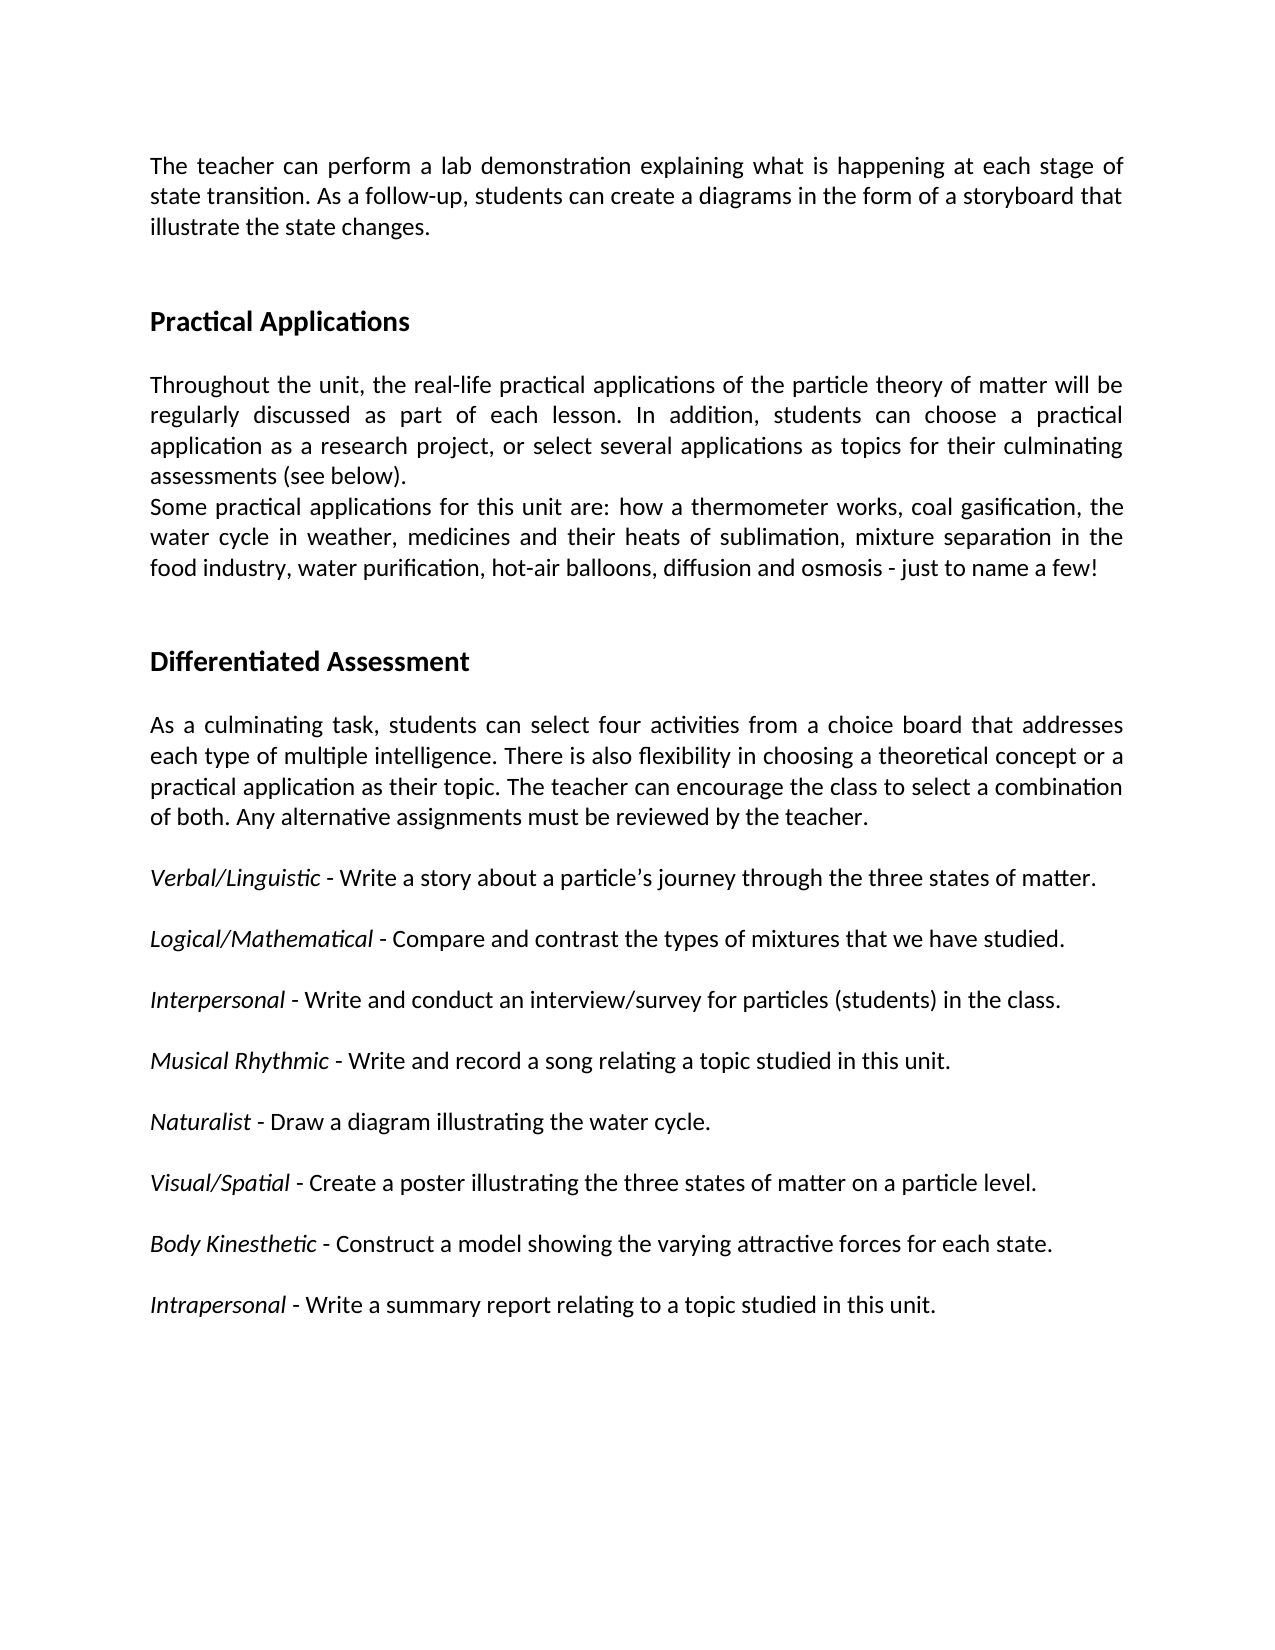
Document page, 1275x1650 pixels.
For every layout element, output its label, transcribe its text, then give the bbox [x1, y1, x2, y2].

text Verbal/Linguistic - Write a story about a particle’s journey through the three states of matter. [150, 862, 1125, 893]
text Throughout the unit, the real-life practical applications of the particle theory of matter will be regularly discussed as part of each lesson. In addition, students can choose a practical application as a research project, or select several applications as topics for their culminating assessments (see below). [150, 369, 1125, 491]
text Visual/Spatial - Create a poster illustrating the three states of matter on a particle level. [150, 1167, 1125, 1198]
text Interpersonal - Write and conduct an interview/survey for particles (students) in the class. [150, 984, 1125, 1015]
text Naturalist - Draw a diagram illustrating the water cycle. [150, 1106, 1125, 1137]
text Differentiated Assessment [150, 643, 1125, 679]
text The teacher can perform a lab demonstration explaining what is happening at each stage of state transition. As a follow-up, students can create a diagrams in the form of a storyboard that illustrate the state changes. [150, 150, 1125, 242]
text Logical/Mathematical - Compare and contrast the types of mixtures that we have studied. [150, 923, 1125, 954]
text Intrapersonal - Write a summary report relating to a topic studied in this unit. [150, 1289, 1125, 1320]
text Some practical applications for this unit are: how a thermometer works, coal gasification, the water cycle in weather, medicines and their heats of sublimation, mixture separation in the food industry, water purification, hot-air balloons, diffusion and osmosis - just to name a few! [150, 491, 1125, 582]
text Musical Rhythmic - Write and record a song relating a topic studied in this unit. [150, 1045, 1125, 1076]
text As a culminating task, students can select four activities from a choice board that addresses each type of multiple intelligence. There is also flexibility in choosing a theoretical concept or a practical application as their topic. The teacher can encourage the class to select a combination of both. Any alternative assignments must be reviewed by the teacher. [150, 709, 1125, 832]
text Practical Applications [150, 303, 1125, 338]
text Body Kinesthetic - Construct a model showing the varying attractive forces for each state. [150, 1228, 1125, 1259]
